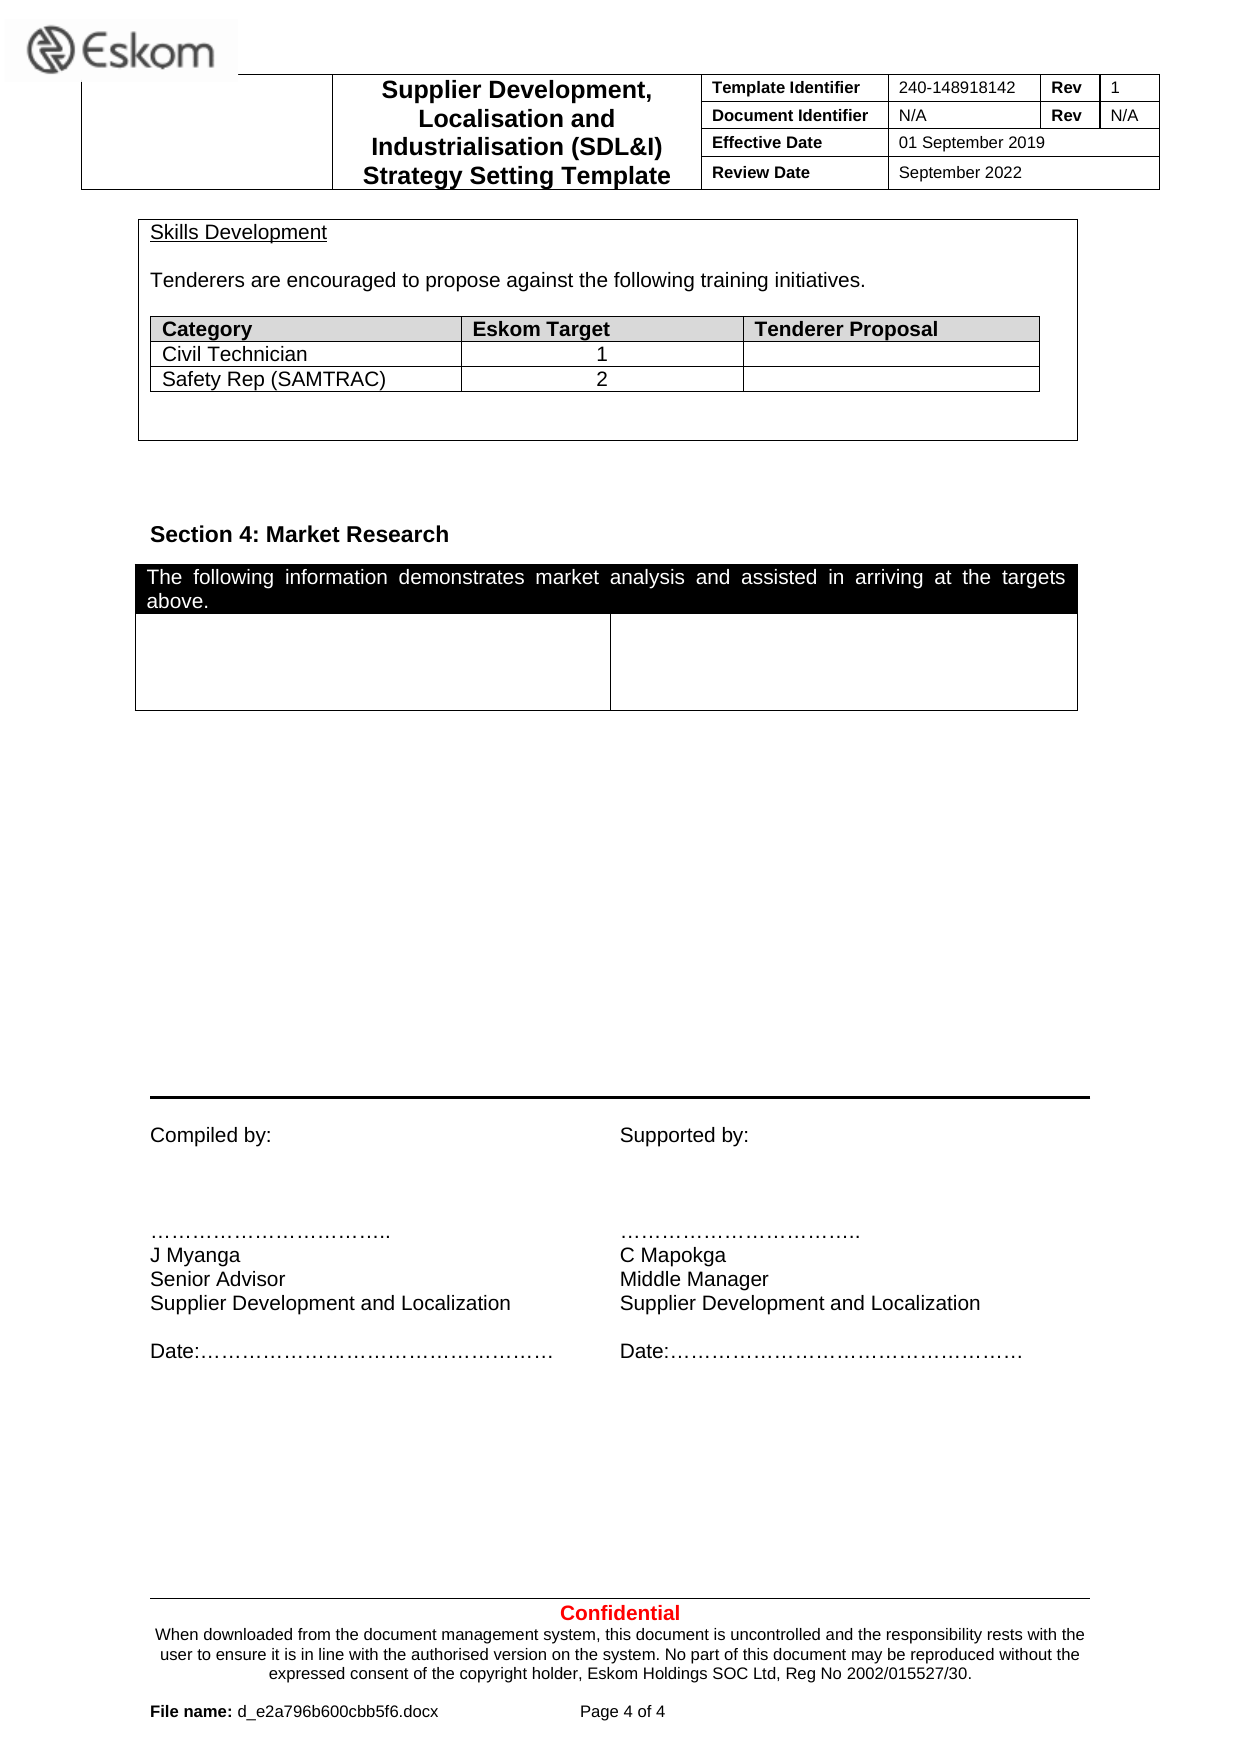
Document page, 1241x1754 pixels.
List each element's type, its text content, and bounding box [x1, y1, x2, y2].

table_header Compiled by: [139, 1123, 608, 1147]
table_cell Senior Advisor Supplier Development and Localization [139, 1267, 608, 1315]
table_cell Date:…………………………………………… [608, 1315, 1078, 1363]
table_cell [139, 220, 1077, 440]
table_header Supported by: [608, 1123, 1078, 1147]
table_cell Middle Manager Supplier Development and Localization [608, 1267, 1078, 1315]
text Section 4: Market Research [150, 521, 1090, 547]
table_cell [611, 614, 1077, 709]
table_cell …………………………….. C Mapokga [608, 1147, 1078, 1267]
table_cell [136, 614, 610, 709]
table_header The following information demonstrates market analysis and assisted in arriving at the targets above. [136, 565, 1077, 613]
table_cell Date:…………………………………………… [139, 1315, 608, 1363]
table_cell …………………………….. J Myanga [139, 1147, 608, 1267]
